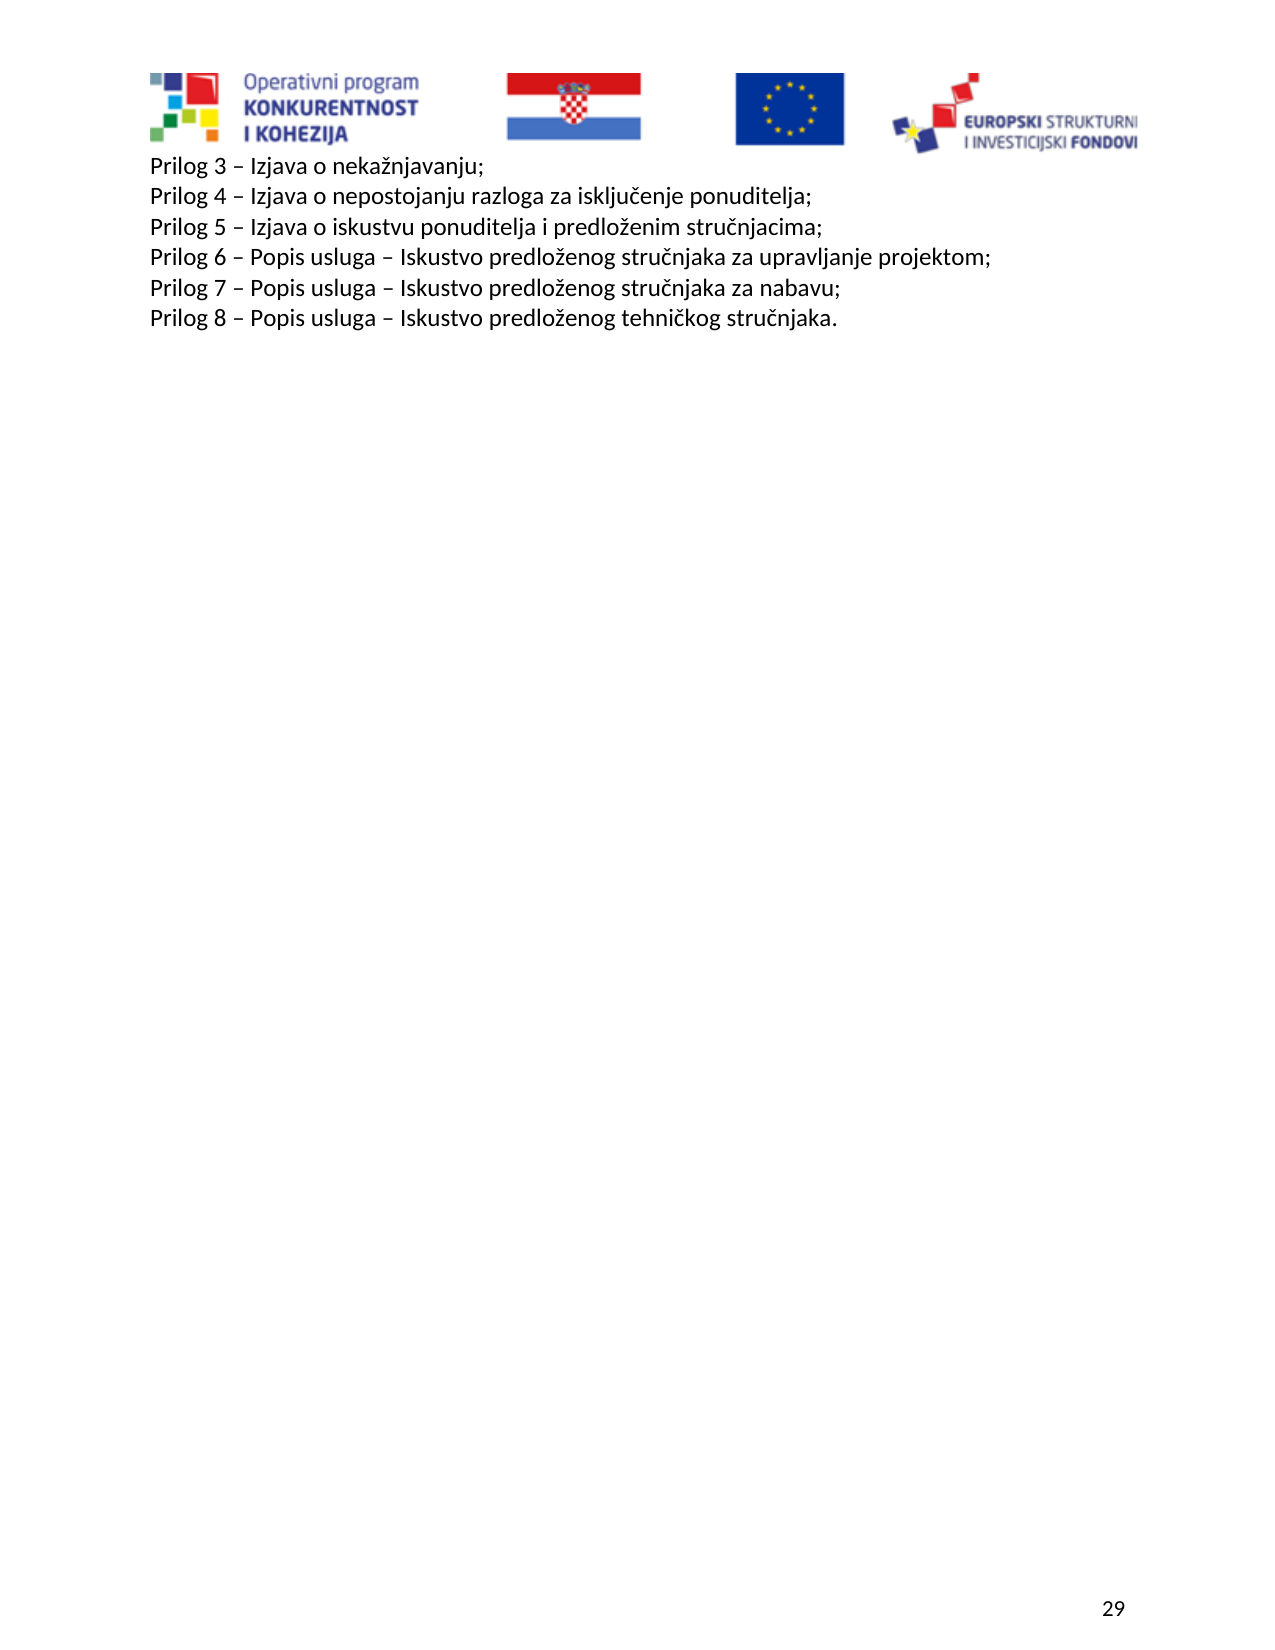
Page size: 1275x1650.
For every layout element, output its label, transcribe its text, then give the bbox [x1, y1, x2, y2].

text Prilog 3 – Izjava o nekažnjavanju; [150, 150, 1125, 181]
text Prilog 6 – Popis usluga – Iskustvo predloženog stručnjaka za upravljanje projektom; Prilog 7 – Popis usluga – Iskustvo predloženog stručnjaka za nabavu; [150, 242, 1033, 303]
text Prilog 4 – Izjava o nepostojanju razloga za isključenje ponuditelja; [150, 181, 1125, 211]
text Prilog 8 – Popis usluga – Iskustvo predloženog tehničkog stručnjaka. [150, 303, 1125, 333]
text Prilog 5 – Izjava o iskustvu ponuditelja i predloženim stručnjacima; [150, 211, 1125, 242]
picture [150, 73, 1138, 155]
